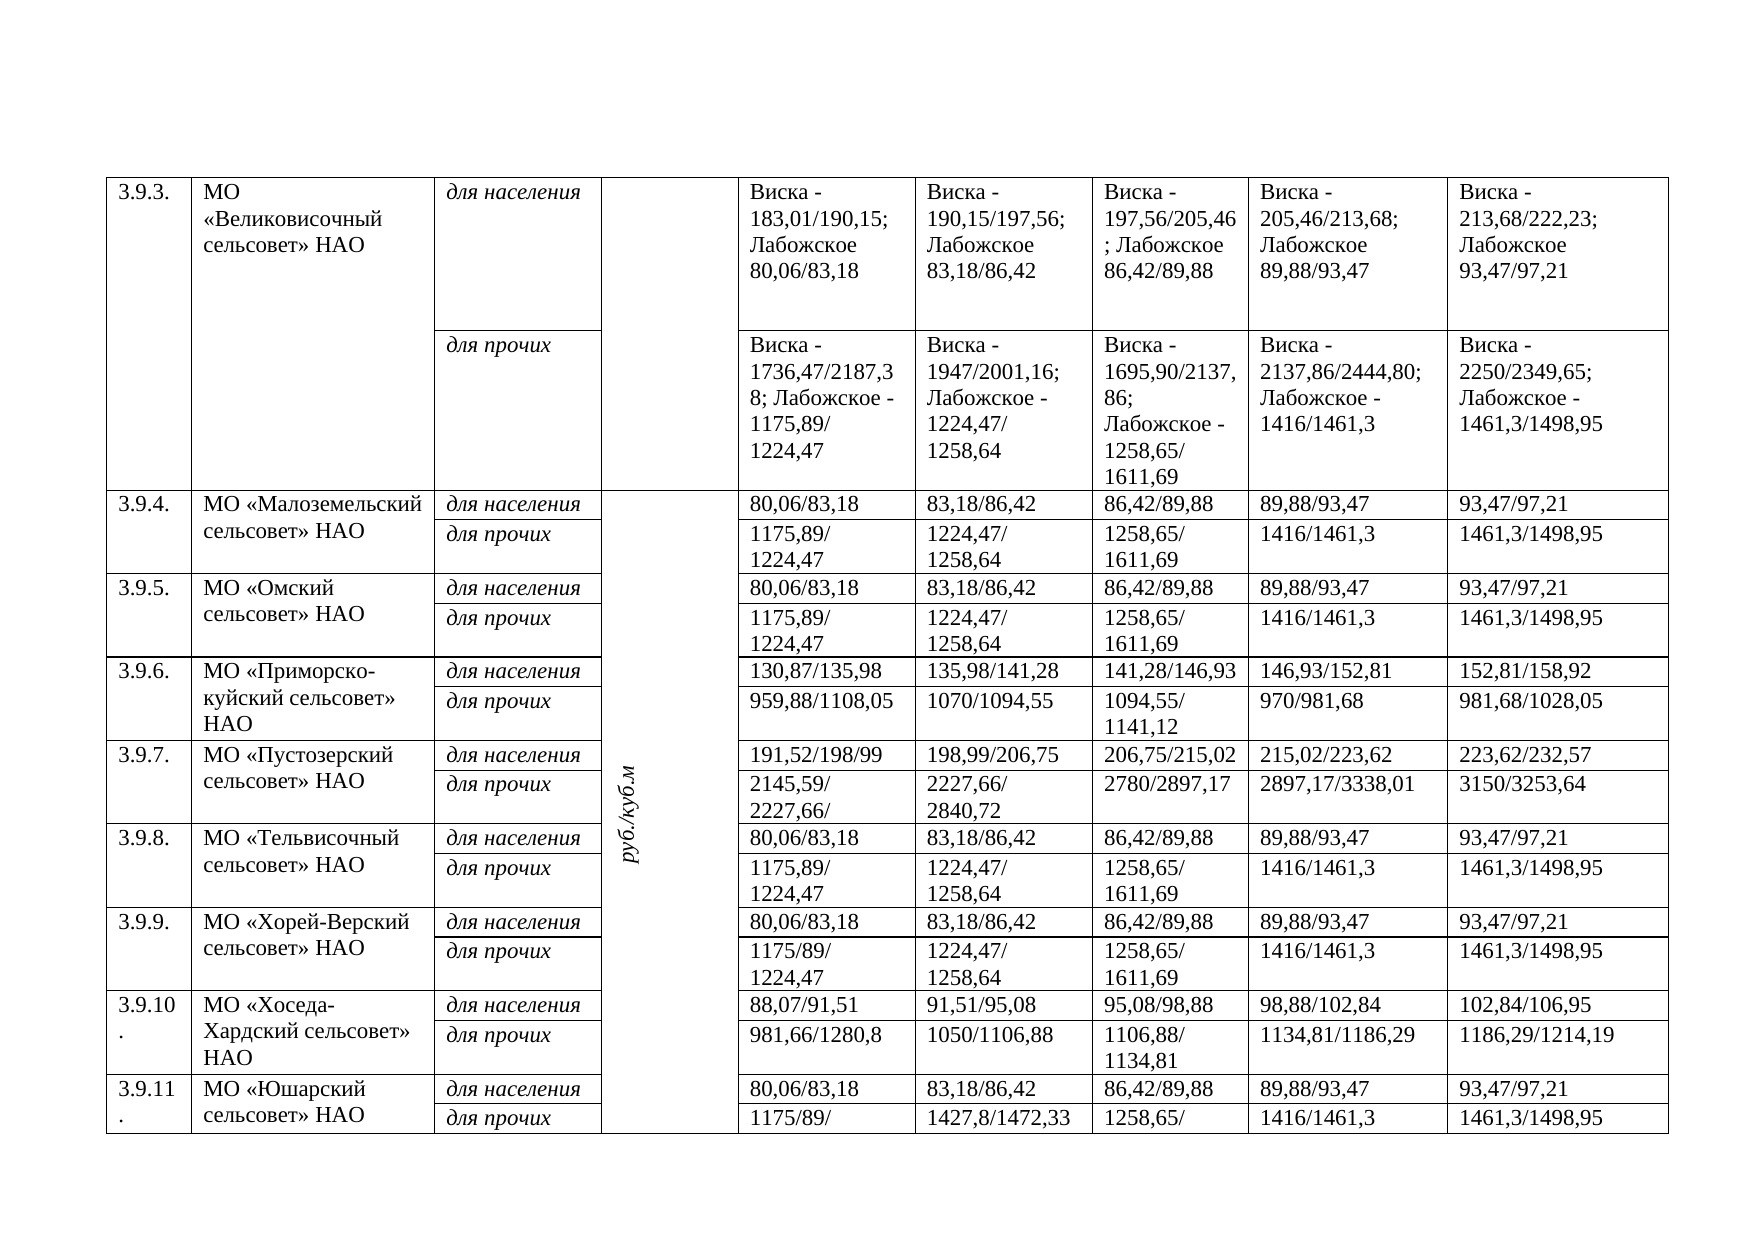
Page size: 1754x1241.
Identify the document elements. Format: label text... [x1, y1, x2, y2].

table_cell для населения [435, 741, 601, 769]
table_cell 98,88/102,84 [1249, 991, 1447, 1020]
table_cell Виска -213,68/222,23; Лабожское 93,47/97,21 [1448, 178, 1668, 330]
table_cell 1224,47/ 1258,64 [916, 520, 1092, 573]
table_cell 198,99/206,75 [916, 741, 1092, 769]
table_cell Виска -205,46/213,68; Лабожское 89,88/93,47 [1249, 178, 1447, 330]
table_cell 80,06/83,18 [739, 491, 915, 519]
table_cell МО «Омский сельсовет» НАО [192, 574, 434, 656]
table_cell 191,52/198/99 [739, 741, 915, 769]
table_cell 80,06/83,18 [739, 1075, 915, 1103]
table_cell МО «Великовисочный сельсовет» НАО [192, 178, 434, 489]
table_cell для прочих [435, 331, 601, 489]
table_cell МО «Пустозерский сельсовет» НАО [192, 741, 434, 823]
table_cell Виска -1736,47/2187,38; Лабожское - 1175,89/ 1224,47 [739, 331, 915, 489]
table_cell 981,66/1280,8 [739, 1021, 915, 1073]
table_cell 1427,8/1472,33 [916, 1104, 1092, 1133]
table_cell 95,08/98,88 [1093, 991, 1248, 1020]
table_cell для населения [435, 908, 601, 936]
table_cell 3.9.5. [107, 574, 191, 656]
table_cell для прочих [435, 687, 601, 740]
table_cell МО «Хоседа-Хардский сельсовет» НАО [192, 991, 434, 1073]
table_cell 1094,55/ 1141,12 [1093, 687, 1248, 740]
table_cell 2897,17/3338,01 [1249, 771, 1447, 823]
table_cell для прочих [435, 1104, 601, 1133]
table_cell для прочих [435, 854, 601, 907]
table_cell 2780/2897,17 [1093, 771, 1248, 823]
table_cell 93,47/97,21 [1448, 574, 1668, 603]
table_cell 89,88/93,47 [1249, 1075, 1447, 1103]
table_cell 1106,88/ 1134,81 [1093, 1021, 1248, 1073]
table_cell 1461,3/1498,95 [1448, 938, 1668, 990]
table_cell 223,62/232,57 [1448, 741, 1668, 769]
table_cell для населения [435, 658, 601, 686]
table_cell 86,42/89,88 [1093, 908, 1248, 936]
table_cell 89,88/93,47 [1249, 824, 1447, 853]
table_cell 83,18/86,42 [916, 491, 1092, 519]
table_cell Виска - 1695,90/2137,86; Лабожское - 1258,65/ 1611,69 [1093, 331, 1248, 489]
table_cell для прочих [435, 771, 601, 823]
table_cell для населения [435, 574, 601, 603]
table_cell 86,42/89,88 [1093, 574, 1248, 603]
table_cell 1175,89/ 1224,47 [739, 520, 915, 573]
table_cell 135,98/141,28 [916, 658, 1092, 686]
table_cell 93,47/97,21 [1448, 908, 1668, 936]
table_cell Виска -183,01/190,15; Лабожское 80,06/83,18 [739, 178, 915, 330]
table_cell 1224,47/ 1258,64 [916, 938, 1092, 990]
table_cell 1175,89/ 1224,47 [739, 854, 915, 907]
table_cell 1175/89/ 1224,47 [739, 1104, 915, 1133]
table_cell 89,88/93,47 [1249, 908, 1447, 936]
table_cell 1416/1461,3 [1249, 520, 1447, 573]
table_cell 1258,65/ 1611,69 [1093, 604, 1248, 656]
table_cell 152,81/158,92 [1448, 658, 1668, 686]
table_cell 1258,65/ 1611,69 [1093, 938, 1248, 990]
table_cell 1416/1461,3 [1249, 854, 1447, 907]
table_cell 3.9.3. [107, 178, 191, 489]
table_cell 83,18/86,42 [916, 1075, 1092, 1103]
table_cell 80,06/83,18 [739, 574, 915, 603]
table_cell 959,88/1108,05 [739, 687, 915, 740]
table_cell для прочих [435, 1021, 601, 1073]
table_cell 83,18/86,42 [916, 908, 1092, 936]
table_cell 1258,65/ 1611,69 [1093, 854, 1248, 907]
table_cell 83,18/86,42 [916, 824, 1092, 853]
table_cell 93,47/97,21 [1448, 491, 1668, 519]
table_cell 88,07/91,51 [739, 991, 915, 1020]
table_cell 3.9.8. [107, 824, 191, 907]
table_cell 1461,3/1498,95 [1448, 604, 1668, 656]
table_cell для прочих [435, 604, 601, 656]
table_cell 80,06/83,18 [739, 824, 915, 853]
table_cell руб./куб.м [602, 491, 738, 1133]
table_cell 1461,3/1498,95 [1448, 1104, 1668, 1133]
table_cell 981,68/1028,05 [1448, 687, 1668, 740]
table_cell для прочих [435, 520, 601, 573]
table_cell для населения [435, 824, 601, 853]
table_cell 93,47/97,21 [1448, 1075, 1668, 1103]
table_cell 1224,47/ 1258,64 [916, 604, 1092, 656]
table_cell 91,51/95,08 [916, 991, 1092, 1020]
table_cell Виска -197,56/205,46; Лабожское 86,42/89,88 [1093, 178, 1248, 330]
table_cell 3.9.7. [107, 741, 191, 823]
table_cell 102,84/106,95 [1448, 991, 1668, 1020]
table_cell МО «Хорей-Верский сельсовет» НАО [192, 908, 434, 990]
table_cell 86,42/89,88 [1093, 1075, 1248, 1103]
table_cell МО «Юшарский сельсовет» НАО [192, 1075, 434, 1133]
table_cell МО «Тельвисочный сельсовет» НАО [192, 824, 434, 907]
table_cell 83,18/86,42 [916, 574, 1092, 603]
table_cell 93,47/97,21 [1448, 824, 1668, 853]
table_cell 89,88/93,47 [1249, 491, 1447, 519]
table_cell для населения [435, 991, 601, 1020]
table_cell 1461,3/1498,95 [1448, 520, 1668, 573]
table_cell 1416/1461,3 [1249, 938, 1447, 990]
table_cell 80,06/83,18 [739, 908, 915, 936]
table_cell 86,42/89,88 [1093, 824, 1248, 853]
table_cell МО «Малоземельский сельсовет» НАО [192, 491, 434, 573]
table_cell Виска -2137,86/2444,80; Лабожское - 1416/1461,3 [1249, 331, 1447, 489]
table_cell для населения [435, 178, 601, 330]
table_cell 3.9.9. [107, 908, 191, 990]
table_cell 1416/1461,3 [1249, 1104, 1447, 1133]
table_cell 1258,65/ 1611,69 [1093, 520, 1248, 573]
table_cell 2227,66/ 2840,72 [916, 771, 1092, 823]
table_cell 1258,65/ 1611,69 [1093, 1104, 1248, 1133]
table_cell 215,02/223,62 [1249, 741, 1447, 769]
table_cell 89,88/93,47 [1249, 574, 1447, 603]
table_cell 1134,81/1186,29 [1249, 1021, 1447, 1073]
table_cell 130,87/135,98 [739, 658, 915, 686]
table_cell 3.9.11. [107, 1075, 191, 1133]
table_cell 970/981,68 [1249, 687, 1447, 740]
table_cell МО «Приморско-куйский сельсовет» НАО [192, 658, 434, 740]
table_cell 86,42/89,88 [1093, 491, 1248, 519]
table_cell 1224,47/ 1258,64 [916, 854, 1092, 907]
table_cell 2145,59/ 2227,66/ [739, 771, 915, 823]
table_cell 1070/1094,55 [916, 687, 1092, 740]
table_cell 141,28/146,93 [1093, 658, 1248, 686]
table_cell Виска -1947/2001,16; Лабожское - 1224,47/ 1258,64 [916, 331, 1092, 489]
table_cell Виска -2250/2349,65; Лабожское - 1461,3/1498,95 [1448, 331, 1668, 489]
table_cell 3.9.10. [107, 991, 191, 1073]
table_cell для населения [435, 491, 601, 519]
table_cell 1186,29/1214,19 [1448, 1021, 1668, 1073]
table_cell 1416/1461,3 [1249, 604, 1447, 656]
table_cell 1175,89/ 1224,47 [739, 604, 915, 656]
table_cell 146,93/152,81 [1249, 658, 1447, 686]
table_cell 206,75/215,02 [1093, 741, 1248, 769]
table_cell 1050/1106,88 [916, 1021, 1092, 1073]
table_cell для населения [435, 1075, 601, 1103]
table_cell 3150/3253,64 [1448, 771, 1668, 823]
table_cell 3.9.4. [107, 491, 191, 573]
table_cell 1461,3/1498,95 [1448, 854, 1668, 907]
table_cell 3.9.6. [107, 658, 191, 740]
table_cell Виска -190,15/197,56; Лабожское 83,18/86,42 [916, 178, 1092, 330]
table_cell 1175/89/ 1224,47 [739, 938, 915, 990]
table_cell для прочих [435, 938, 601, 990]
